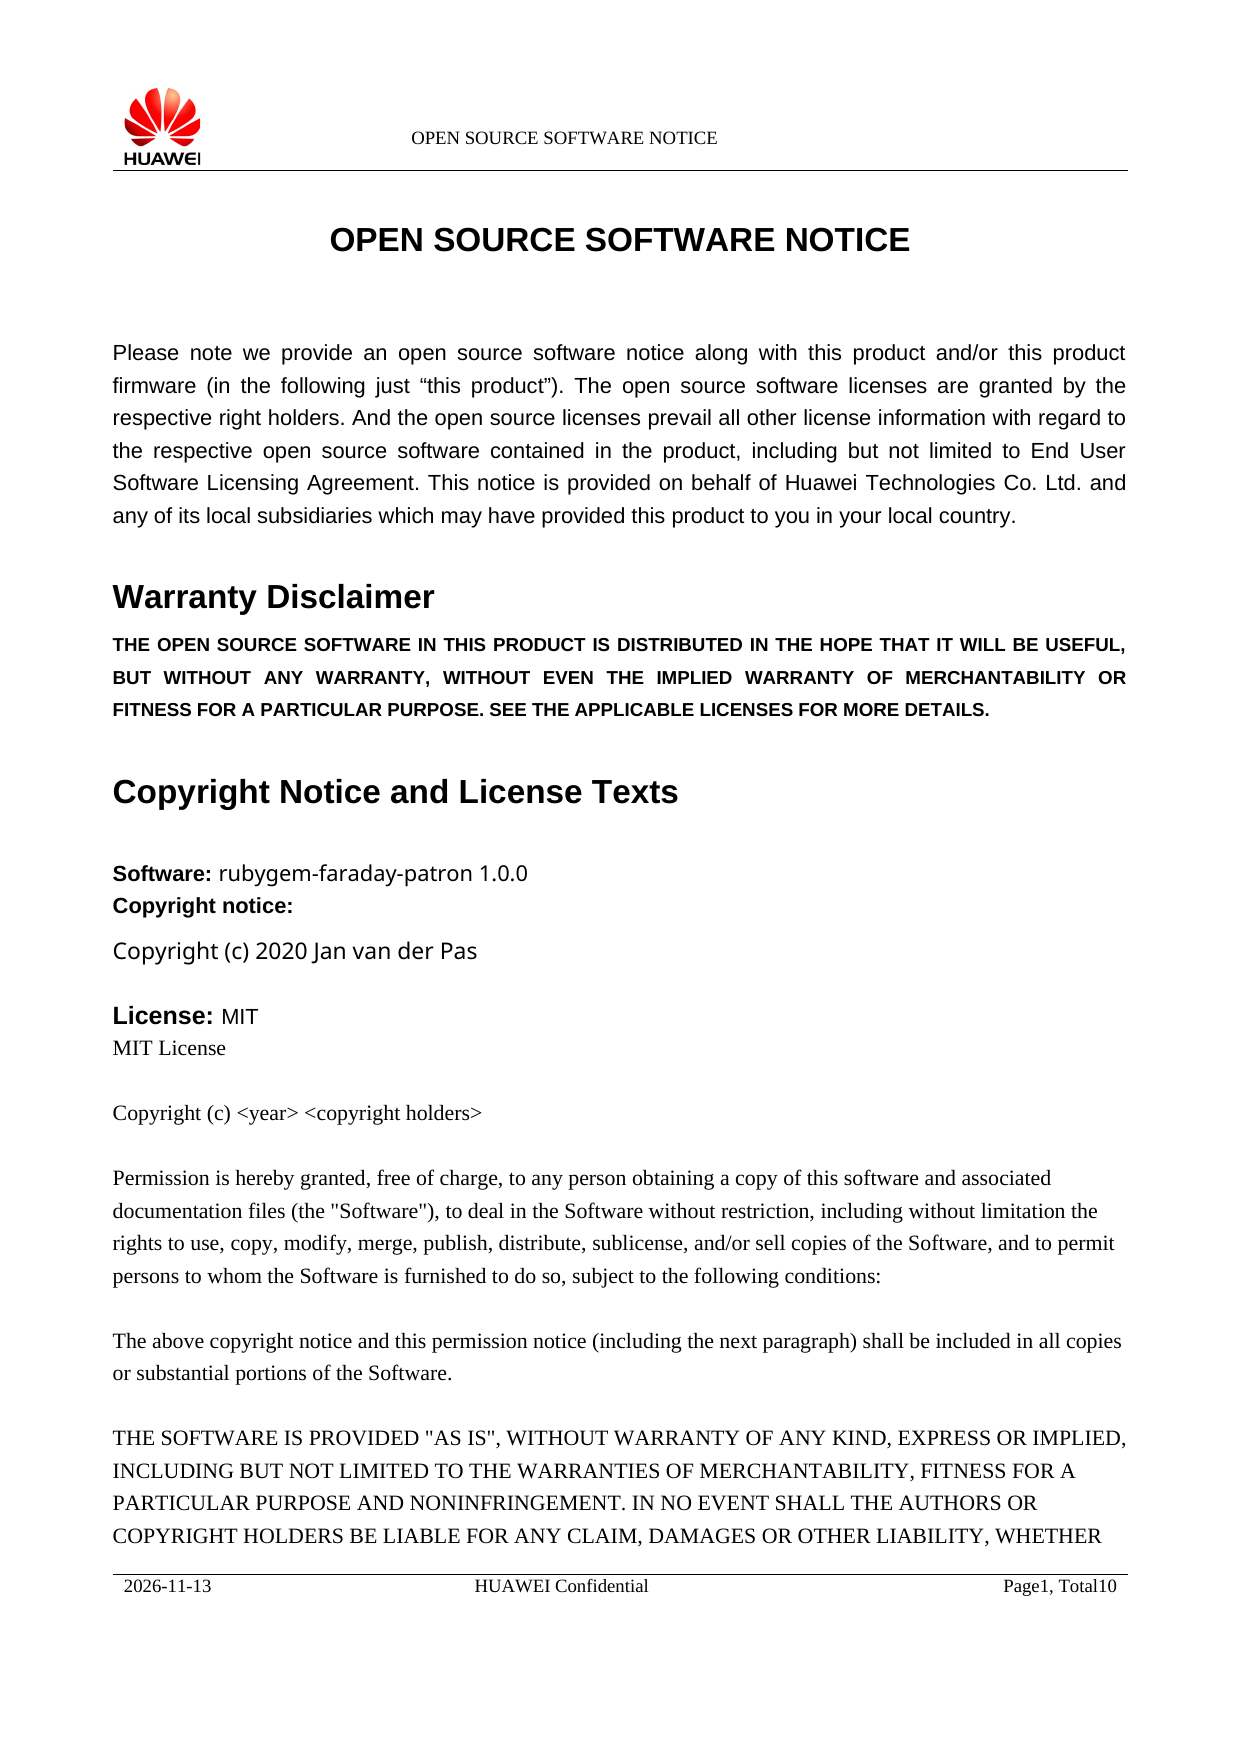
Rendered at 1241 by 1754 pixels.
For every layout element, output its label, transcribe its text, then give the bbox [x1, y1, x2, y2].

text Warranty Disclaimer [112, 564, 1128, 629]
text OPEN SOURCE SOFTWARE NOTICE [112, 206, 1128, 271]
text Please note we provide an open source software notice along with this product and/or this product firmware (in the following just “this product”). The open source software licenses are granted by the respective right holders. And the open source licenses prevail all other license information with regard to the respective open source software contained in the product, including but not limited to End User Software Licensing Agreement. This notice is provided on behalf of Huawei Technologies Co. Ltd. and any of its local subsidiaries which may have provided this product to you in your local country. [112, 336, 1128, 531]
text Copyright Notice and License Texts [112, 759, 1128, 824]
text Copyright (c) 2020 Jan van der Pas [112, 934, 1128, 999]
text The open source software in this product is distributed in the hope that it will be useful, but WITHOUT ANY WARRANTY, without even the implied warranty of MERCHANTABILITY or FITNESS FOR A PARTICULAR PURPOSE. See the applicable licenses for more details. [112, 629, 1128, 726]
picture [124, 88, 201, 165]
text Copyright notice: [112, 889, 1128, 921]
text License: MIT [112, 999, 1128, 1031]
title Software: rubygem-faraday-patron 1.0.0 [112, 856, 1128, 889]
